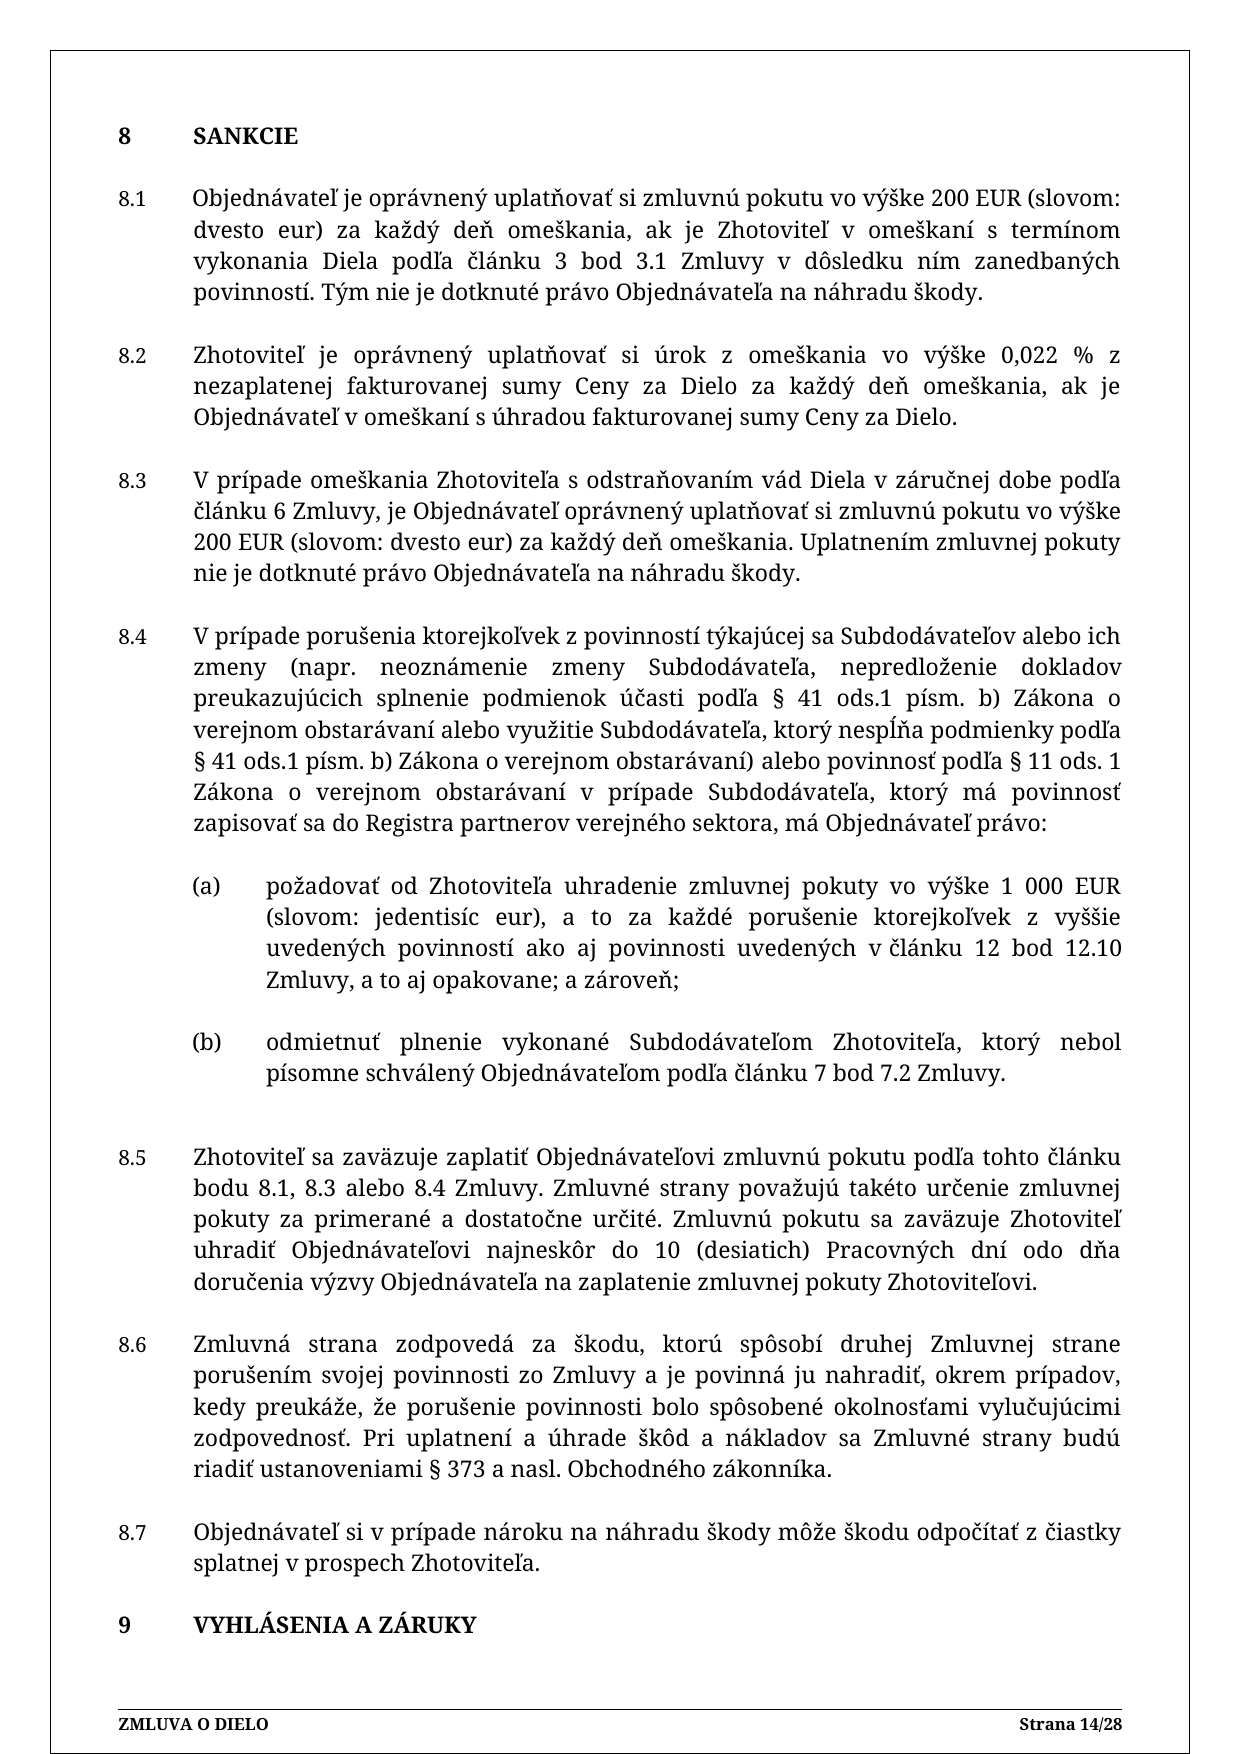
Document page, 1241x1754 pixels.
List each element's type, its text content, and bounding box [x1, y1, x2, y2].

list Objednávateľ si v prípade nároku na náhradu škody môže škodu odpočítať z čiastky splatnej v prospech Zhotoviteľa. [118, 1516, 1122, 1578]
list požadovať od Zhotoviteľa uhradenie zmluvnej pokuty vo výške 1 000 EUR (slovom: jedentisíc eur), a to za každé porušenie ktorejkoľvek z vyššie uvedených povinností ako aj povinnosti uvedených v článku 12 bod 12.10 Zmluvy, a to aj opakovane; a zároveň; [192, 870, 1122, 995]
list Objednávateľ je oprávnený uplatňovať si zmluvnú pokutu vo výške 200 EUR (slovom: dvesto eur) za každý deň omeškania, ak je Zhotoviteľ v omeškaní s termínom vykonania Diela podľa článku 3 bod 3.1 Zmluvy v dôsledku ním zanedbaných povinností. Tým nie je dotknuté právo Objednávateľa na náhradu škody. [118, 182, 1122, 307]
list SANKCIE [118, 120, 1122, 151]
list odmietnuť plnenie vykonané Subdodávateľom Zhotoviteľa, ktorý nebol písomne schválený Objednávateľom podľa článku 7 bod 7.2 Zmluvy. [192, 1026, 1122, 1089]
list VYHLÁSENIA A ZÁRUKY [118, 1609, 1122, 1641]
list Zhotoviteľ sa zaväzuje zaplatiť Objednávateľovi zmluvnú pokutu podľa tohto článku bodu 8.1, 8.3 alebo 8.4 Zmluvy. Zmluvné strany považujú takéto určenie zmluvnej pokuty za primerané a dostatočne určité. Zmluvnú pokutu sa zaväzuje Zhotoviteľ uhradiť Objednávateľovi najneskôr do 10 (desiatich) Pracovných dní odo dňa doručenia výzvy Objednávateľa na zaplatenie zmluvnej pokuty Zhotoviteľovi. [118, 1141, 1122, 1297]
list Zmluvná strana zodpovedá za škodu, ktorú spôsobí druhej Zmluvnej strane porušením svojej povinnosti zo Zmluvy a je povinná ju nahradiť, okrem prípadov, kedy preukáže, že porušenie povinnosti bolo spôsobené okolnosťami vylučujúcimi zodpovednosť. Pri uplatnení a úhrade škôd a nákladov sa Zmluvné strany budú riadiť ustanoveniami § 373 a nasl. Obchodného zákonníka. [118, 1328, 1122, 1484]
list V prípade omeškania Zhotoviteľa s odstraňovaním vád Diela v záručnej dobe podľa článku 6 Zmluvy, je Objednávateľ oprávnený uplatňovať si zmluvnú pokutu vo výške 200 EUR (slovom: dvesto eur) za každý deň omeškania. Uplatnením zmluvnej pokuty nie je dotknuté právo Objednávateľa na náhradu škody. [118, 464, 1122, 589]
list Zhotoviteľ je oprávnený uplatňovať si úrok z omeškania vo výške 0,022 % z nezaplatenej fakturovanej sumy Ceny za Dielo za každý deň omeškania, ak je Objednávateľ v omeškaní s úhradou fakturovanej sumy Ceny za Dielo. [118, 339, 1122, 432]
list V prípade porušenia ktorejkoľvek z povinností týkajúcej sa Subdodávateľov alebo ich zmeny (napr. neoznámenie zmeny Subdodávateľa, nepredloženie dokladov preukazujúcich splnenie podmienok účasti podľa § 41 ods.1 písm. b) Zákona o verejnom obstarávaní alebo využitie Subdodávateľa, ktorý nespĺňa podmienky podľa § 41 ods.1 písm. b) Zákona o verejnom obstarávaní) alebo povinnosť podľa § 11 ods. 1 Zákona o verejnom obstarávaní v prípade Subdodávateľa, ktorý má povinnosť zapisovať sa do Registra partnerov verejného sektora, má Objednávateľ právo: [118, 620, 1122, 839]
